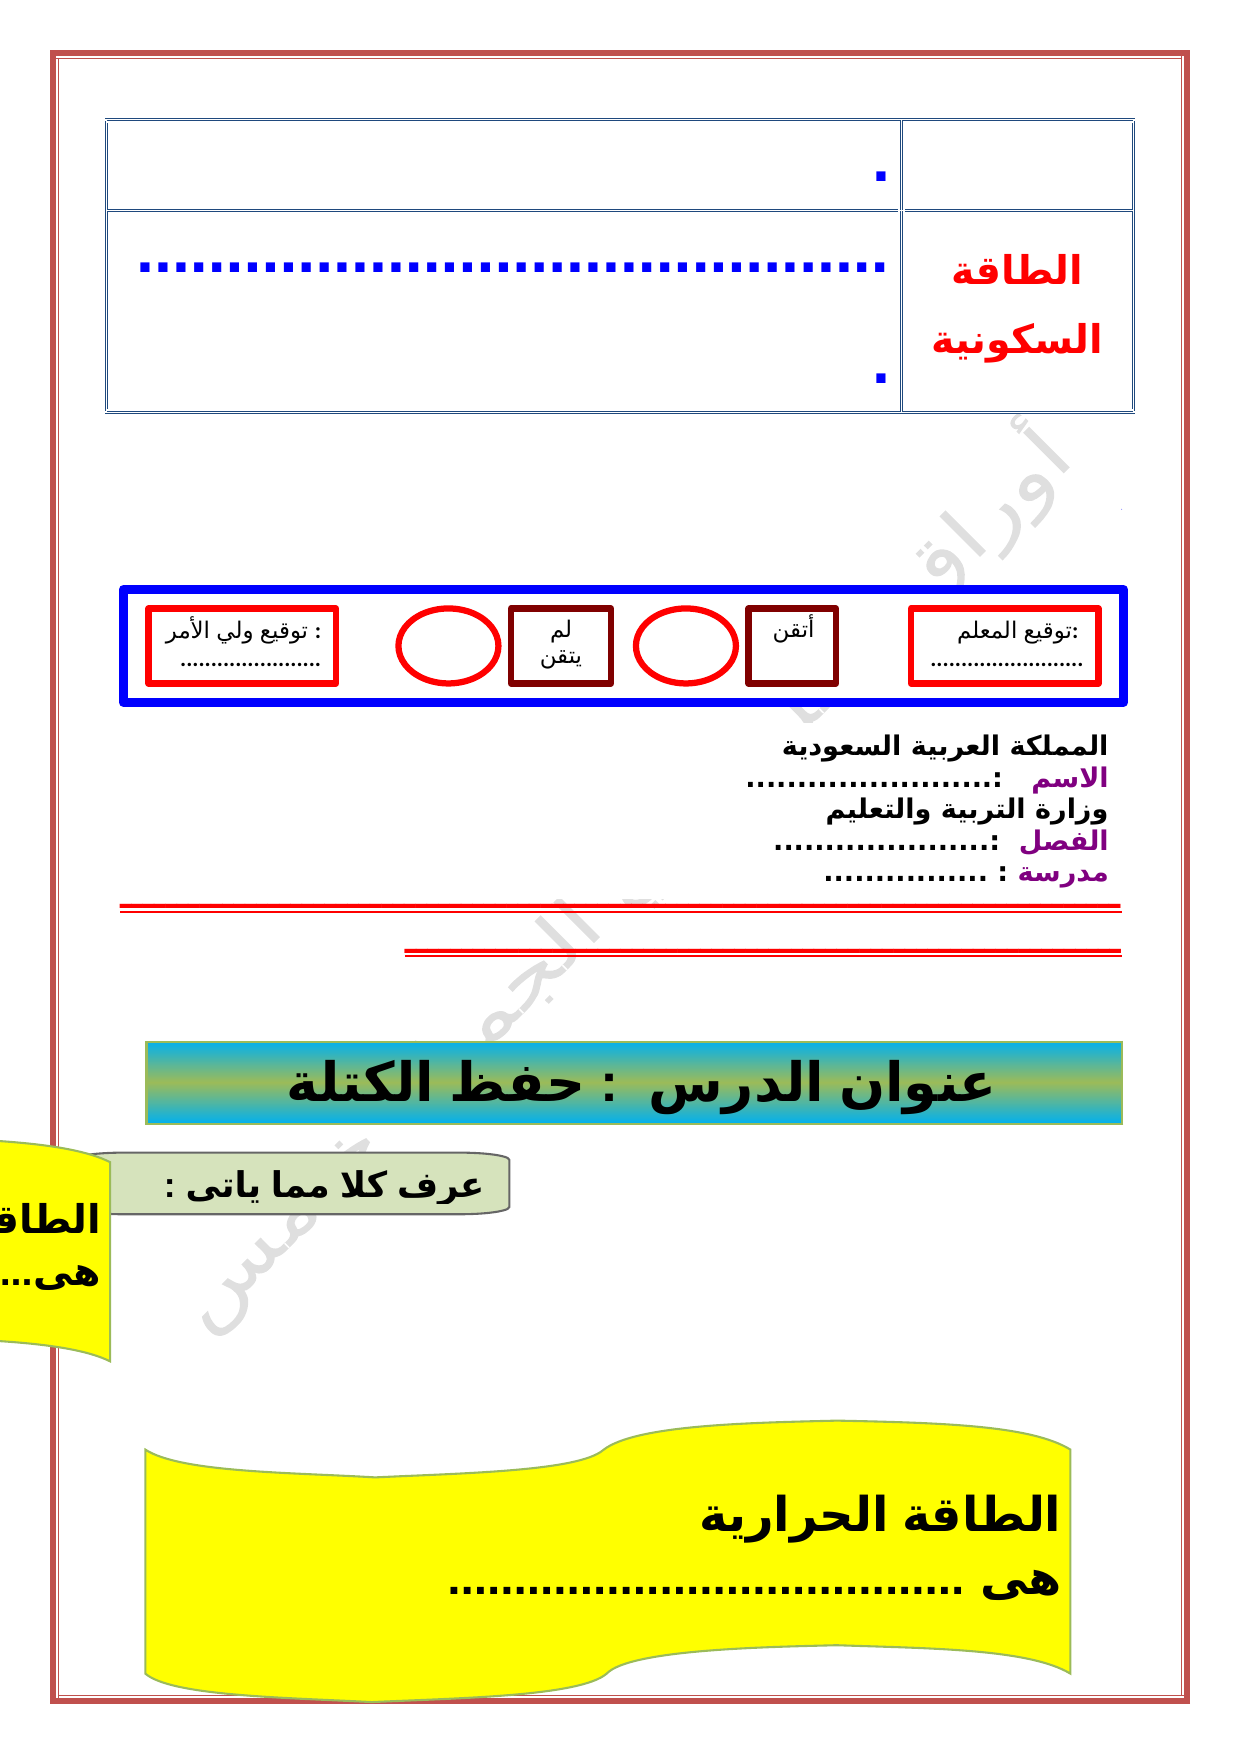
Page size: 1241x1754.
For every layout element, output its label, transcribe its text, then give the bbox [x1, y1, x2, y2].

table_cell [107, 121, 900, 209]
text ـــــــــــــــــــــــــــــــــــــــــــــــــــــــــــــــــــــــــــــــــــــــــــــــــــــــــــــــــــــــــــــــــــــــــــــــــــــــ [118, 899, 1122, 960]
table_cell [107, 209, 900, 411]
table_cell الطاقة السكونية [903, 209, 1133, 411]
table_cell الكتلة [903, 121, 1133, 209]
